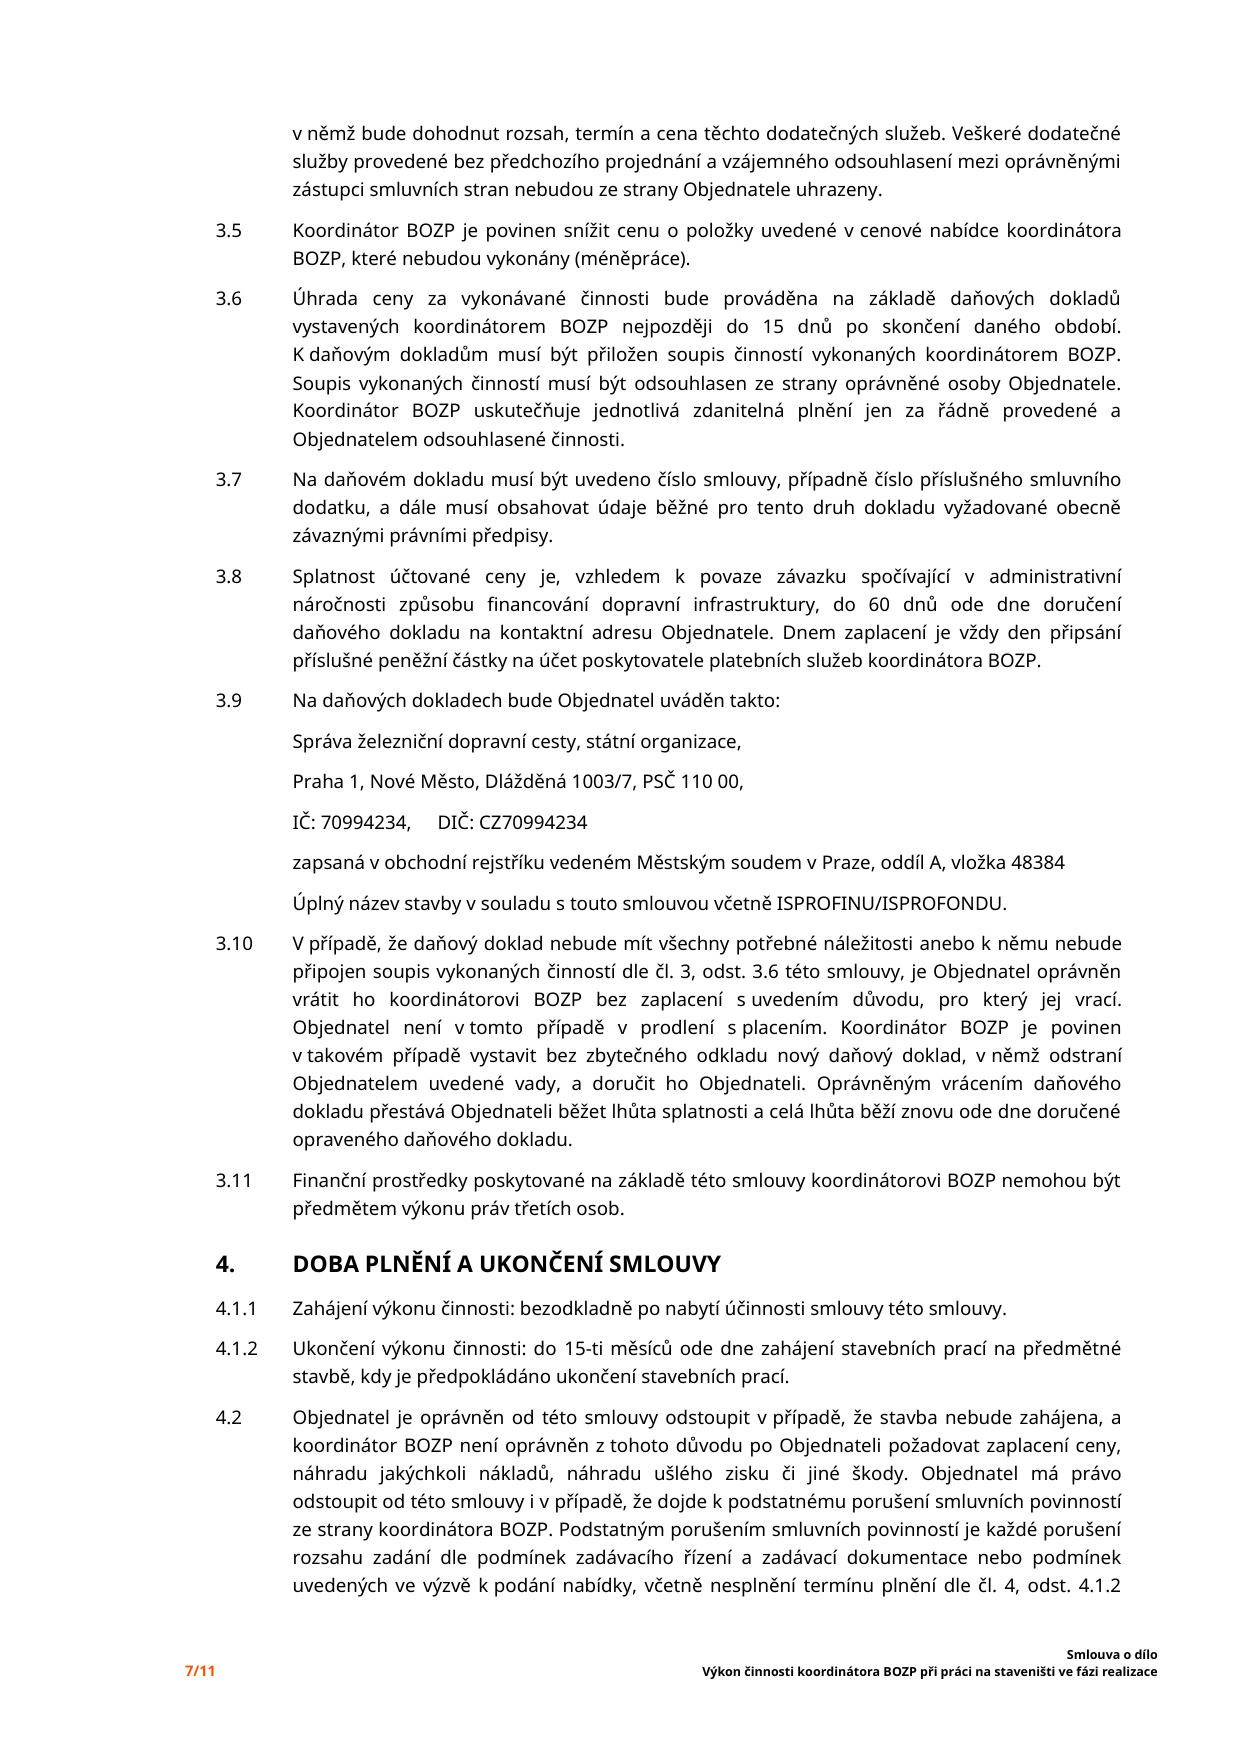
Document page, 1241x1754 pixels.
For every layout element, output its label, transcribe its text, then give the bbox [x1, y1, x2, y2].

text Úhrada ceny za vykonávané činnosti bude prováděna na základě daňových dokladů vystavených koordinátorem BOZP nejpozději do 15 dnů po skončení daného období. K daňovým dokladům musí být přiložen soupis činností vykonaných koordinátorem BOZP. Soupis vykonaných činností musí být odsouhlasen ze strany oprávněné osoby Objednatele. Koordinátor BOZP uskutečňuje jednotlivá zdanitelná plnění jen za řádně provedené a Objednatelem odsouhlasené činnosti. [216, 286, 1122, 451]
text Splatnost účtované ceny je, vzhledem k povaze závazku spočívající v administrativní náročnosti způsobu financování dopravní infrastruktury, do 60 dnů ode dne doručení daňového dokladu na kontaktní adresu Objednatele. Dnem zaplacení je vždy den připsání příslušné peněžní částky na účet poskytovatele platebních služeb koordinátora BOZP. [216, 563, 1122, 672]
text zapsaná v obchodní rejstříku vedeném Městským soudem v Praze, oddíl A, vložka 48384 [289, 849, 1122, 875]
text Úplný název stavby v souladu s touto smlouvou včetně ISPROFINU/ISPROFONDU. [275, 890, 1122, 916]
text Zahájení výkonu činnosti: bezodkladně po nabytí účinnosti smlouvy této smlouvy. [216, 1295, 1122, 1321]
text DOBA PLNĚNÍ A UKONČENÍ SMLOUVY [216, 1248, 1122, 1279]
text Koordinátor BOZP je povinen snížit cenu o položky uvedené v cenové nabídce koordinátora BOZP, které nebudou vykonány (méněpráce). [216, 217, 1122, 271]
text IČ: 70994234, DIČ: CZ70994234 [275, 809, 1122, 834]
text Ukončení výkonu činnosti: do 15-ti měsíců ode dne zahájení stavebních prací na předmětné stavbě, kdy je předpokládáno ukončení stavebních prací. [216, 1336, 1122, 1389]
text Praha 1, Nové Město, Dlážděná 1003/7, PSČ 110 00, [275, 768, 1122, 794]
text Na daňových dokladech bude Objednatel uváděn takto: [216, 687, 1122, 713]
text V případě, že daňový doklad nebude mít všechny potřebné náležitosti anebo k němu nebude připojen soupis vykonaných činností dle čl. 3, odst. 3.6 této smlouvy, je Objednatel oprávněn vrátit ho koordinátorovi BOZP bez zaplacení s uvedením důvodu, pro který jej vrací. Objednatel není v tomto případě v prodlení s placením. Koordinátor BOZP je povinen v takovém případě vystavit bez zbytečného odkladu nový daňový doklad, v němž odstraní Objednatelem uvedené vady, a doručit ho Objednateli. Oprávněným vrácením daňového dokladu přestává Objednateli běžet lhůta splatnosti a celá lhůta běží znovu ode dne doručené opraveného daňového dokladu. [216, 931, 1122, 1152]
text Správa železniční dopravní cesty, státní organizace, [275, 728, 1122, 753]
text Finanční prostředky poskytované na základě této smlouvy koordinátorovi BOZP nemohou být předmětem výkonu práv třetích osob. [216, 1167, 1122, 1221]
text Na daňovém dokladu musí být uvedeno číslo smlouvy, případně číslo příslušného smluvního dodatku, a dále musí obsahovat údaje běžné pro tento druh dokladu vyžadované obecně závaznými právními předpisy. [216, 466, 1122, 548]
